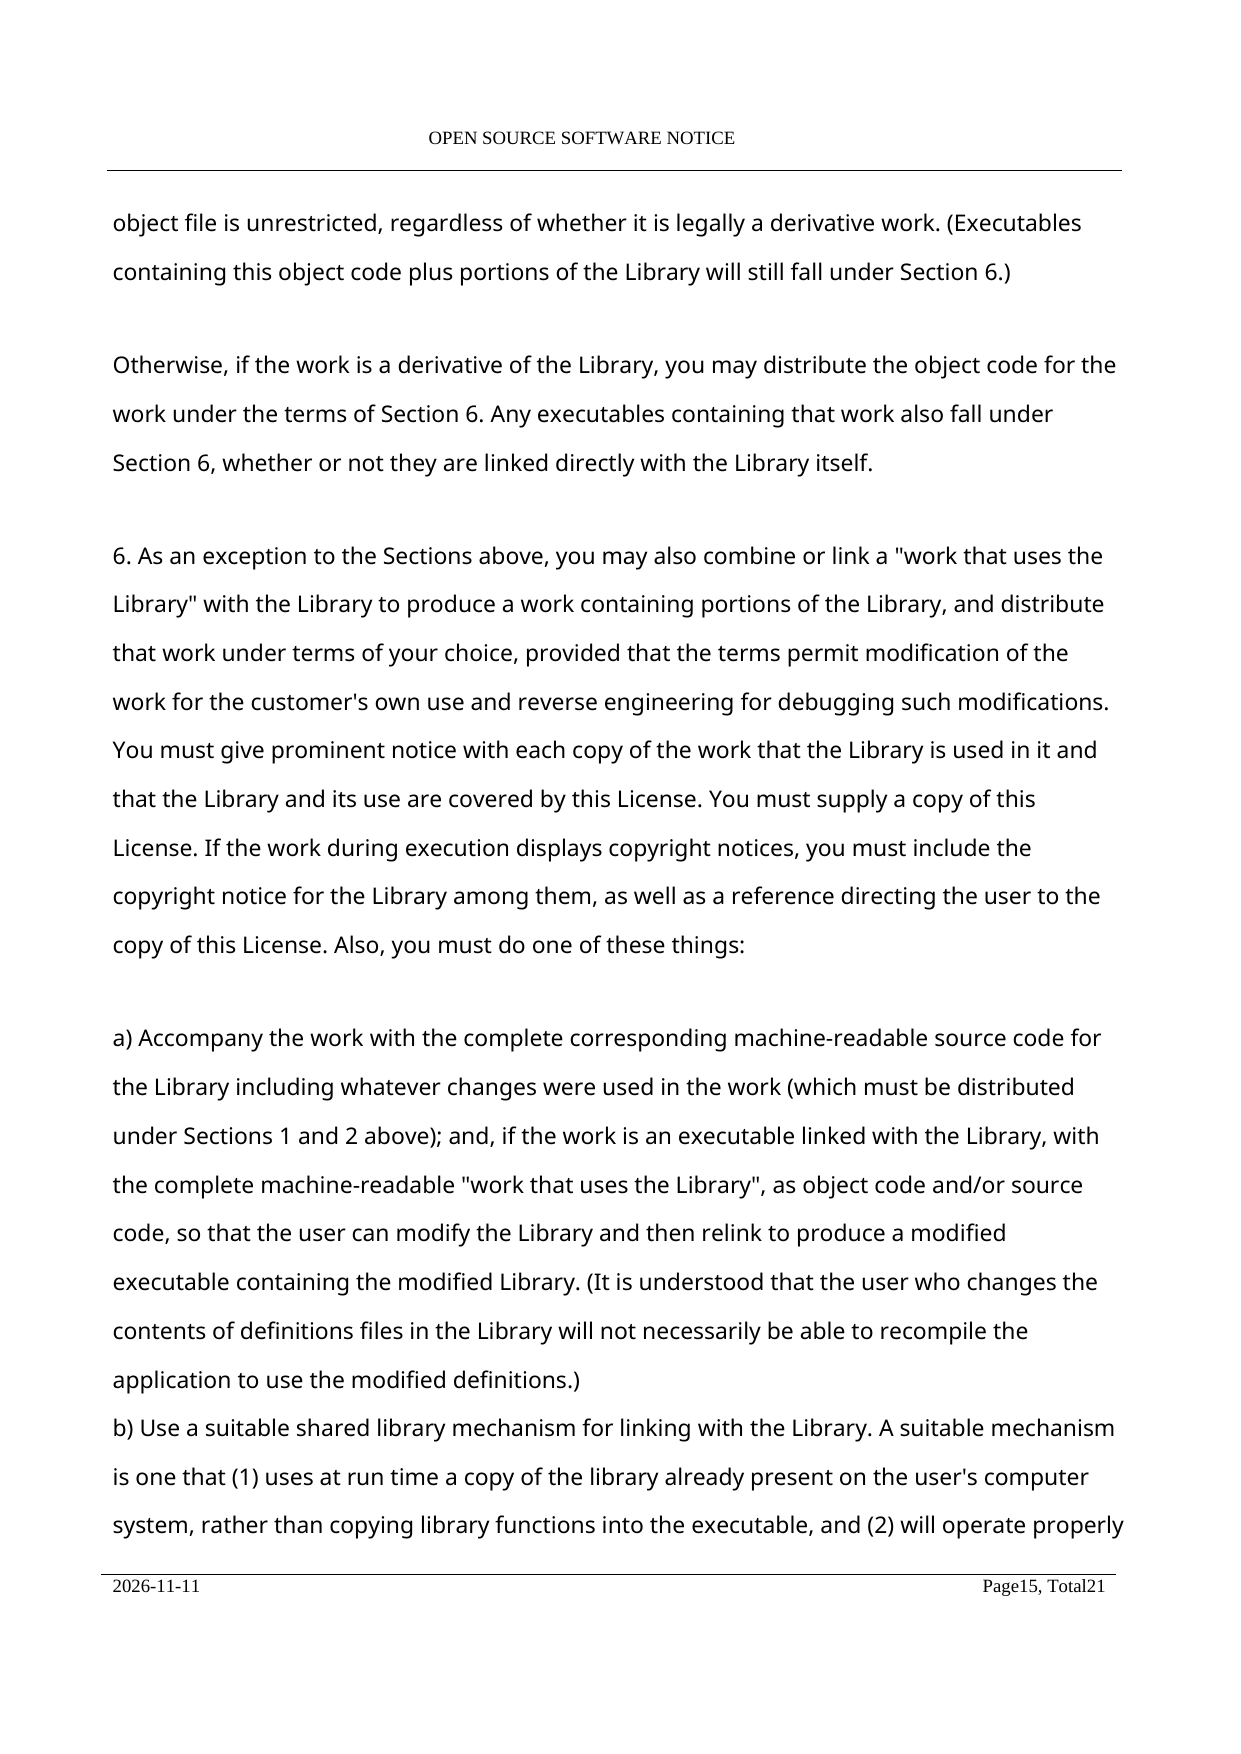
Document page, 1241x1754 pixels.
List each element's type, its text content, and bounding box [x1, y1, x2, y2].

text Otherwise, if the work is a derivative of the Library, you may distribute the object code for the work under the terms of Section 6. Any executables containing that work also fall under Section 6, whether or not they are linked directly with the Library itself. [112, 348, 1128, 478]
text a) Accompany the work with the complete corresponding machine-readable source code for the Library including whatever changes were used in the work (which must be distributed under Sections 1 and 2 above); and, if the work is an executable linked with the Library, with the complete machine-readable "work that uses the Library", as object code and/or source code, so that the user can modify the Library and then relink to produce a modified executable containing the modified Library. (It is understood that the user who changes the contents of definitions files in the Library will not necessarily be able to recompile the application to use the modified definitions.) [112, 1022, 1128, 1395]
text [112, 206, 1128, 288]
text 6. As an exception to the Sections above, you may also combine or link a "work that uses the Library" with the Library to produce a work containing portions of the Library, and distribute that work under terms of your choice, provided that the terms permit modification of the work for the customer's own use and reverse engineering for debugging such modifications. [112, 539, 1128, 718]
text You must give prominent notice with each copy of the work that the Library is used in it and that the Library and its use are covered by this License. You must supply a copy of this License. If the work during execution displays copyright notices, you must include the copyright notice for the Library among them, as well as a reference directing the user to the copy of this License. Also, you must do one of these things: [112, 733, 1128, 961]
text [112, 1411, 1128, 1541]
